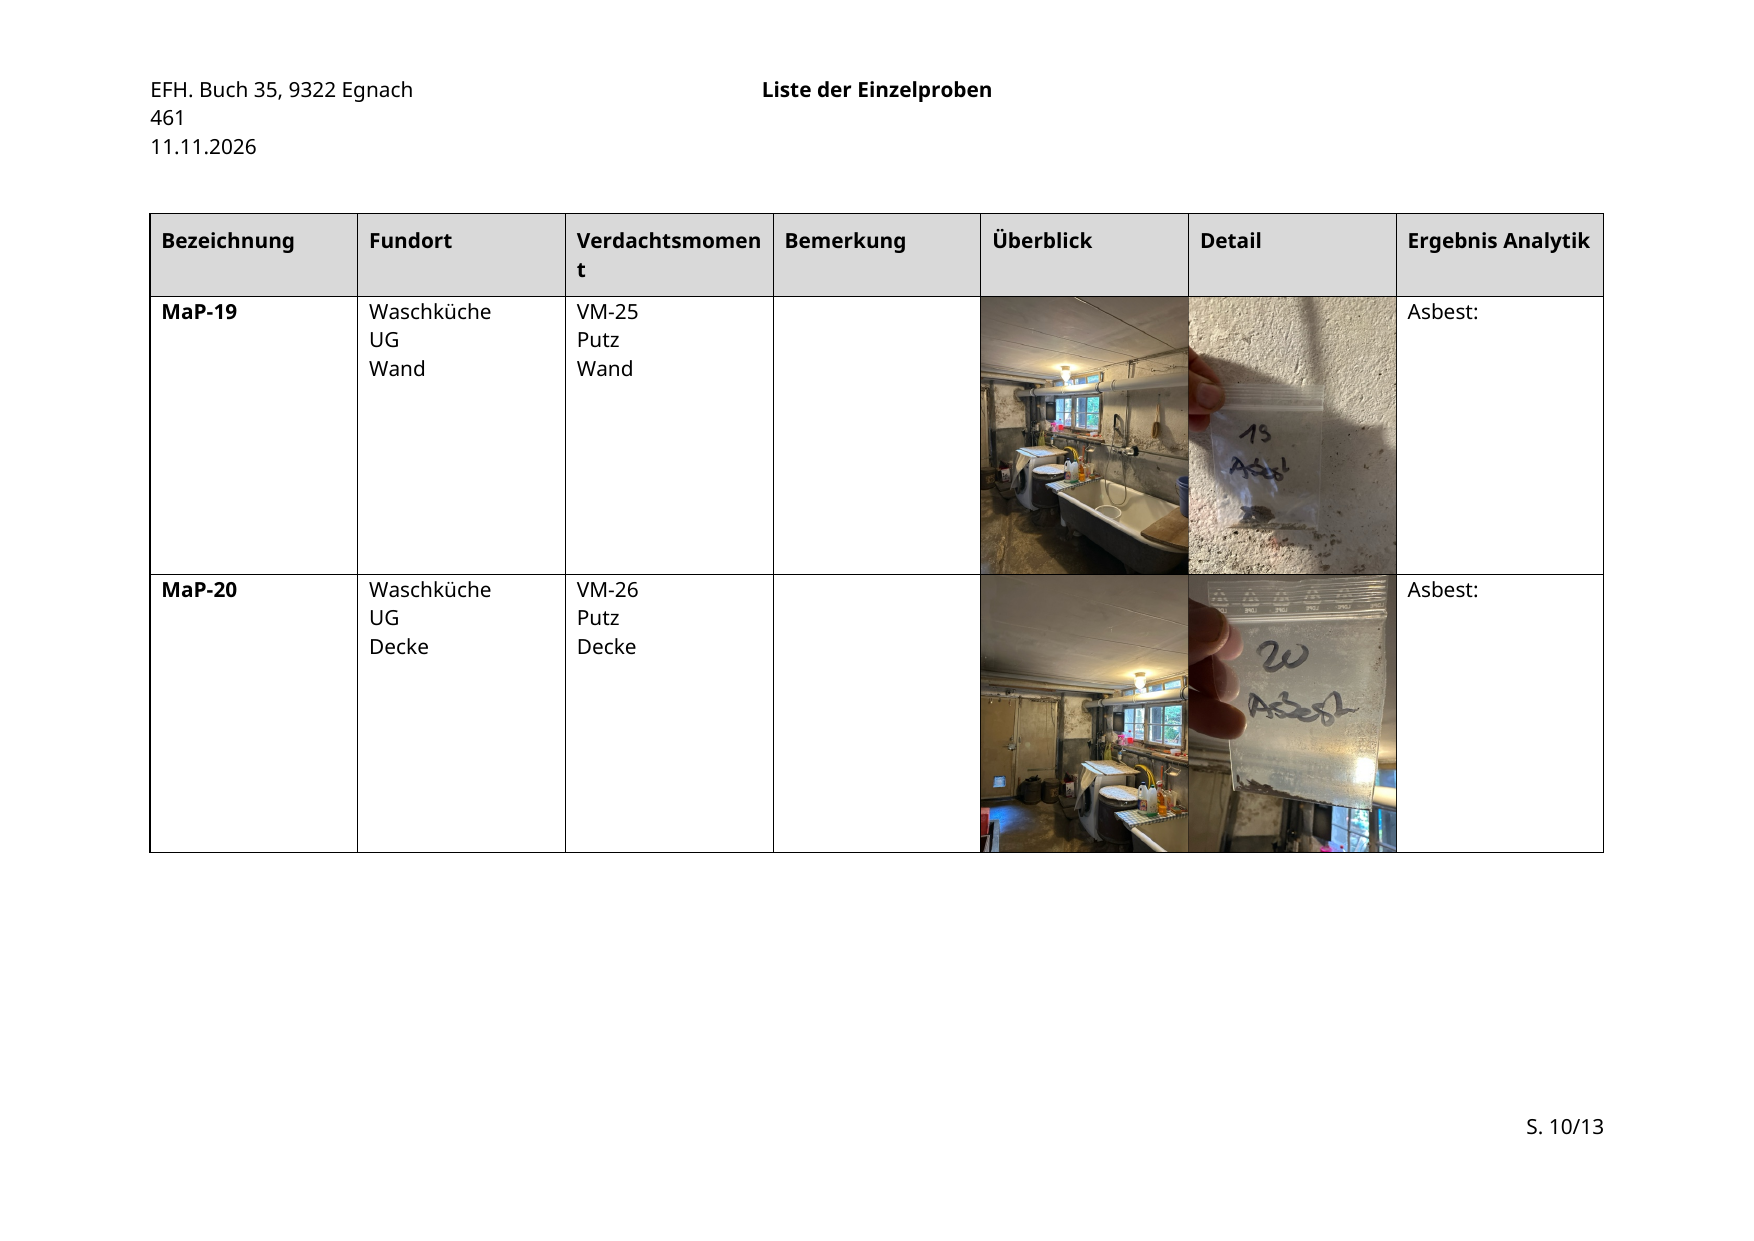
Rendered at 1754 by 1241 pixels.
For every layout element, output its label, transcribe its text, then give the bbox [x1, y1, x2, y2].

table_header Detail [1189, 214, 1396, 296]
table_header Verdachtsmoment [566, 214, 773, 296]
table_cell Asbest: [1397, 575, 1603, 852]
table_header Bemerkung [774, 214, 980, 296]
table_cell MaP-19 [151, 297, 357, 574]
table_header Fundort [358, 214, 565, 296]
table_cell VM-25 Putz Wand [566, 297, 773, 574]
table_cell Waschküche UG Wand [358, 297, 565, 574]
table_cell MaP-20 [151, 575, 357, 852]
table_cell [774, 297, 980, 574]
table_header Ergebnis Analytik [1397, 214, 1603, 296]
table_cell Asbest: [1397, 297, 1603, 574]
table_header Bezeichnung [151, 214, 357, 296]
table_cell VM-26 Putz Decke [566, 575, 773, 852]
table_header Überblick [981, 214, 1188, 296]
picture [980, 575, 1397, 852]
picture [980, 297, 1397, 574]
table_cell Waschküche UG Decke [358, 575, 565, 852]
table_cell [774, 575, 980, 852]
